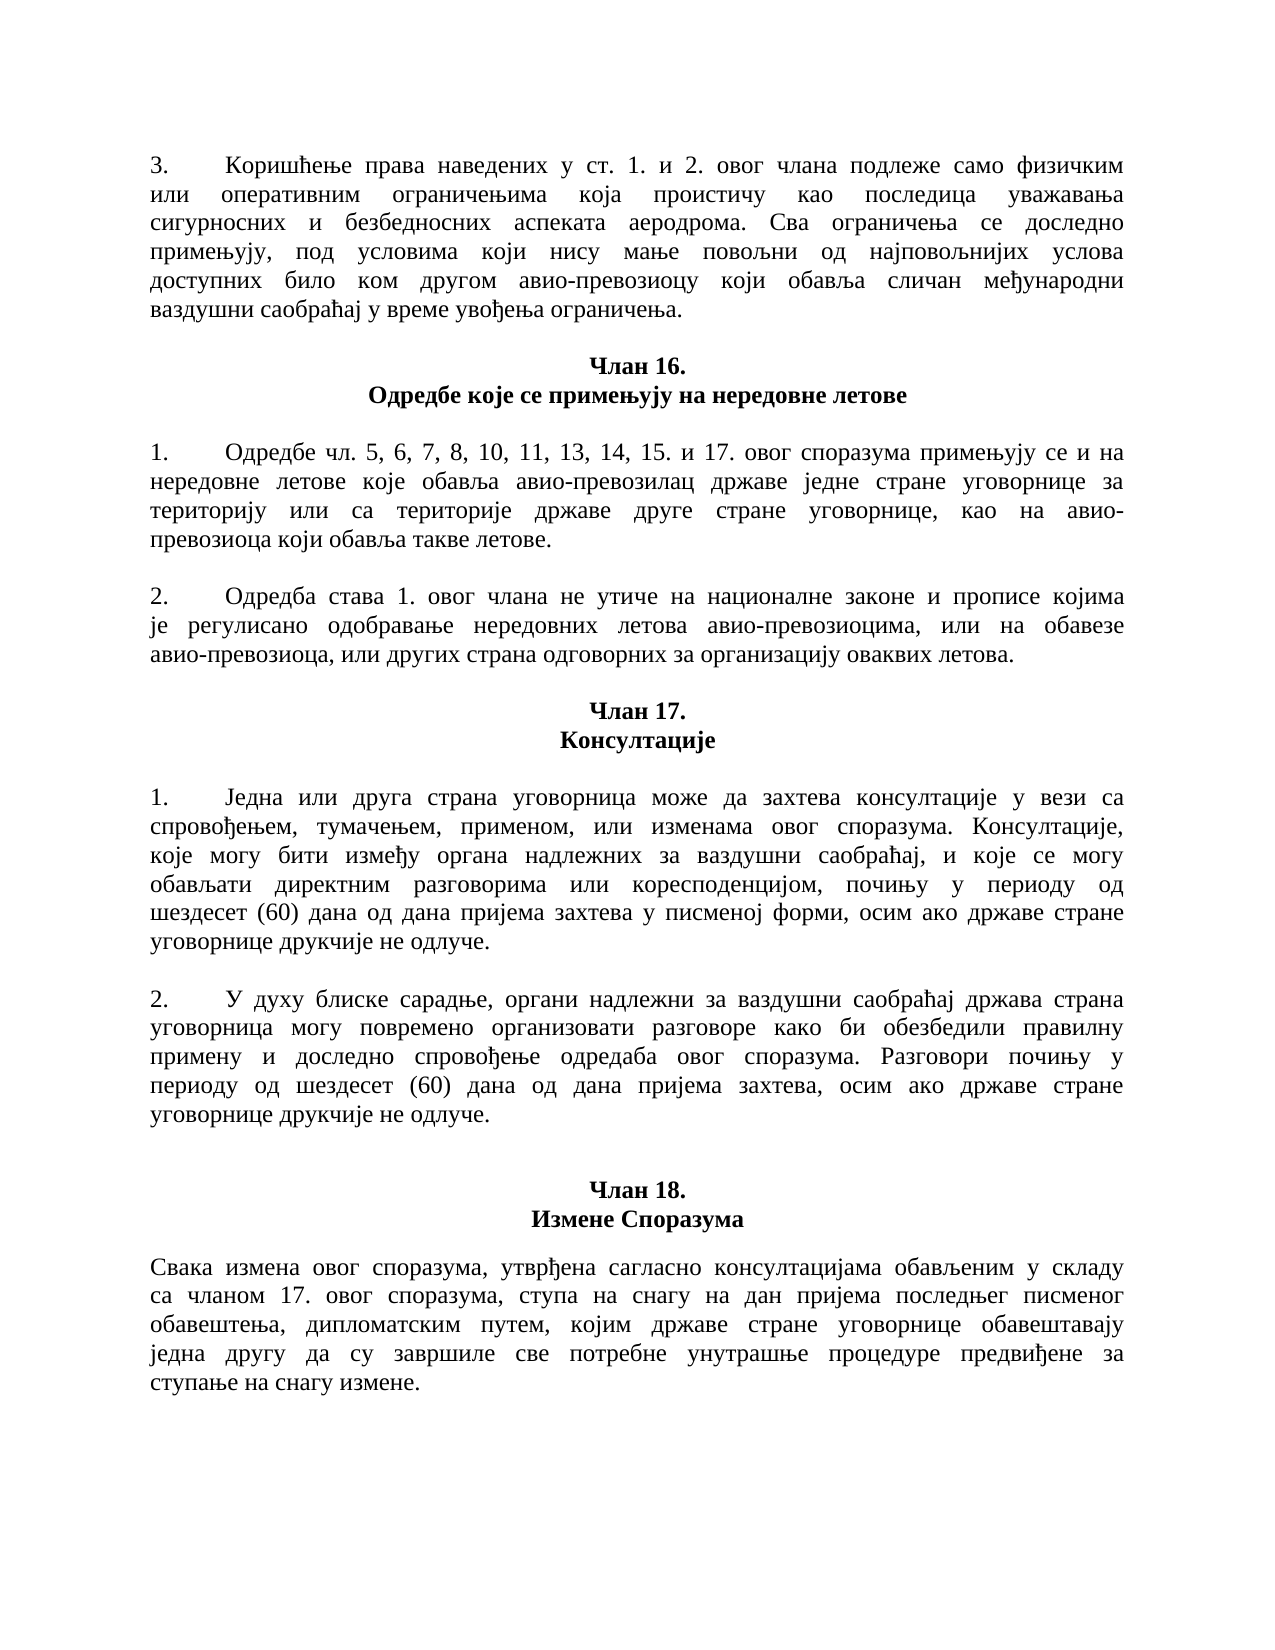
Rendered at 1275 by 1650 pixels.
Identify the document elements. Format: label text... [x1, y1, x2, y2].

list Коришћење права наведених у ст. 1. и 2. овог члана подлеже само физичким или оперативним ограничењима која проистичу као последица уважавања сигурносних и безбедносних аспеката аеродрома. Сва ограничења се доследно примењују, под условима који нису мање повољни од најповољнијих услова доступних било ком другом авио-превозиоцу који обавља сличан међународни ваздушни саобраћај у време увођења ограничења. [150, 150, 1125, 322]
list У духу блиске сарадње, органи надлежни за ваздушни саобраћај држава страна уговорница могу повремено организовати разговоре како би обезбедили правилну примену и доследно спровођење одредаба овог споразума. Разговори почињу у периоду од шездесет (60) дана од дана пријема захтева, осим ако државе стране уговорнице друкчије не одлуче. [150, 984, 1125, 1127]
list Одредбе чл. 5, 6, 7, 8, 10, 11, 13, 14, 15. и 17. овог споразума примењују се и на нередовне летове које обавља авио-превозилац државе једне стране уговорнице за територију или са територије државе друге стране уговорнице, као на авио- превозиоца који обавља такве летове. [150, 437, 1125, 552]
text Свака измена овог споразума, утврђена сагласно консултацијама обављеним у складу са чланом 17. овог споразума, ступа на снагу на дан пријема последњег писменог обавештења, дипломатским путем, којим државе стране уговорнице обавештавају једна другу да су завршиле све потребне унутрашње процедуре предвиђене за ступање на снагу измене. [150, 1252, 1125, 1395]
text Члан 18. [150, 1175, 1125, 1204]
list Одредбa става 1. овог члана не утичe на националне законе и прописе којима је регулисано одобравање нередовних летова авио-превозиоцима, или на обавезе авио-превозиоца, или других страна одговорних за организацију оваквих летова. [150, 581, 1125, 667]
list Једна или друга страна уговорница може да захтева консултације у вези са спровођењем, тумачењем, применом, или изменама овог споразума. Консултације, које могу бити између органа надлежних за ваздушни саобраћај, и које се могу обављати директним разговорима или коресподенцијом, почињу у периоду од шездесет (60) дана од дана пријема захтева у писменој форми, осим ако државе стране уговорнице друкчије не одлуче. [150, 782, 1125, 955]
text Члан 17. [150, 696, 1125, 725]
text Одредбе које се примењују на нередовне летове [150, 380, 1125, 409]
text Члан 16. [150, 351, 1125, 380]
text Измене Споразума [150, 1204, 1125, 1233]
text Консултације [150, 725, 1125, 754]
